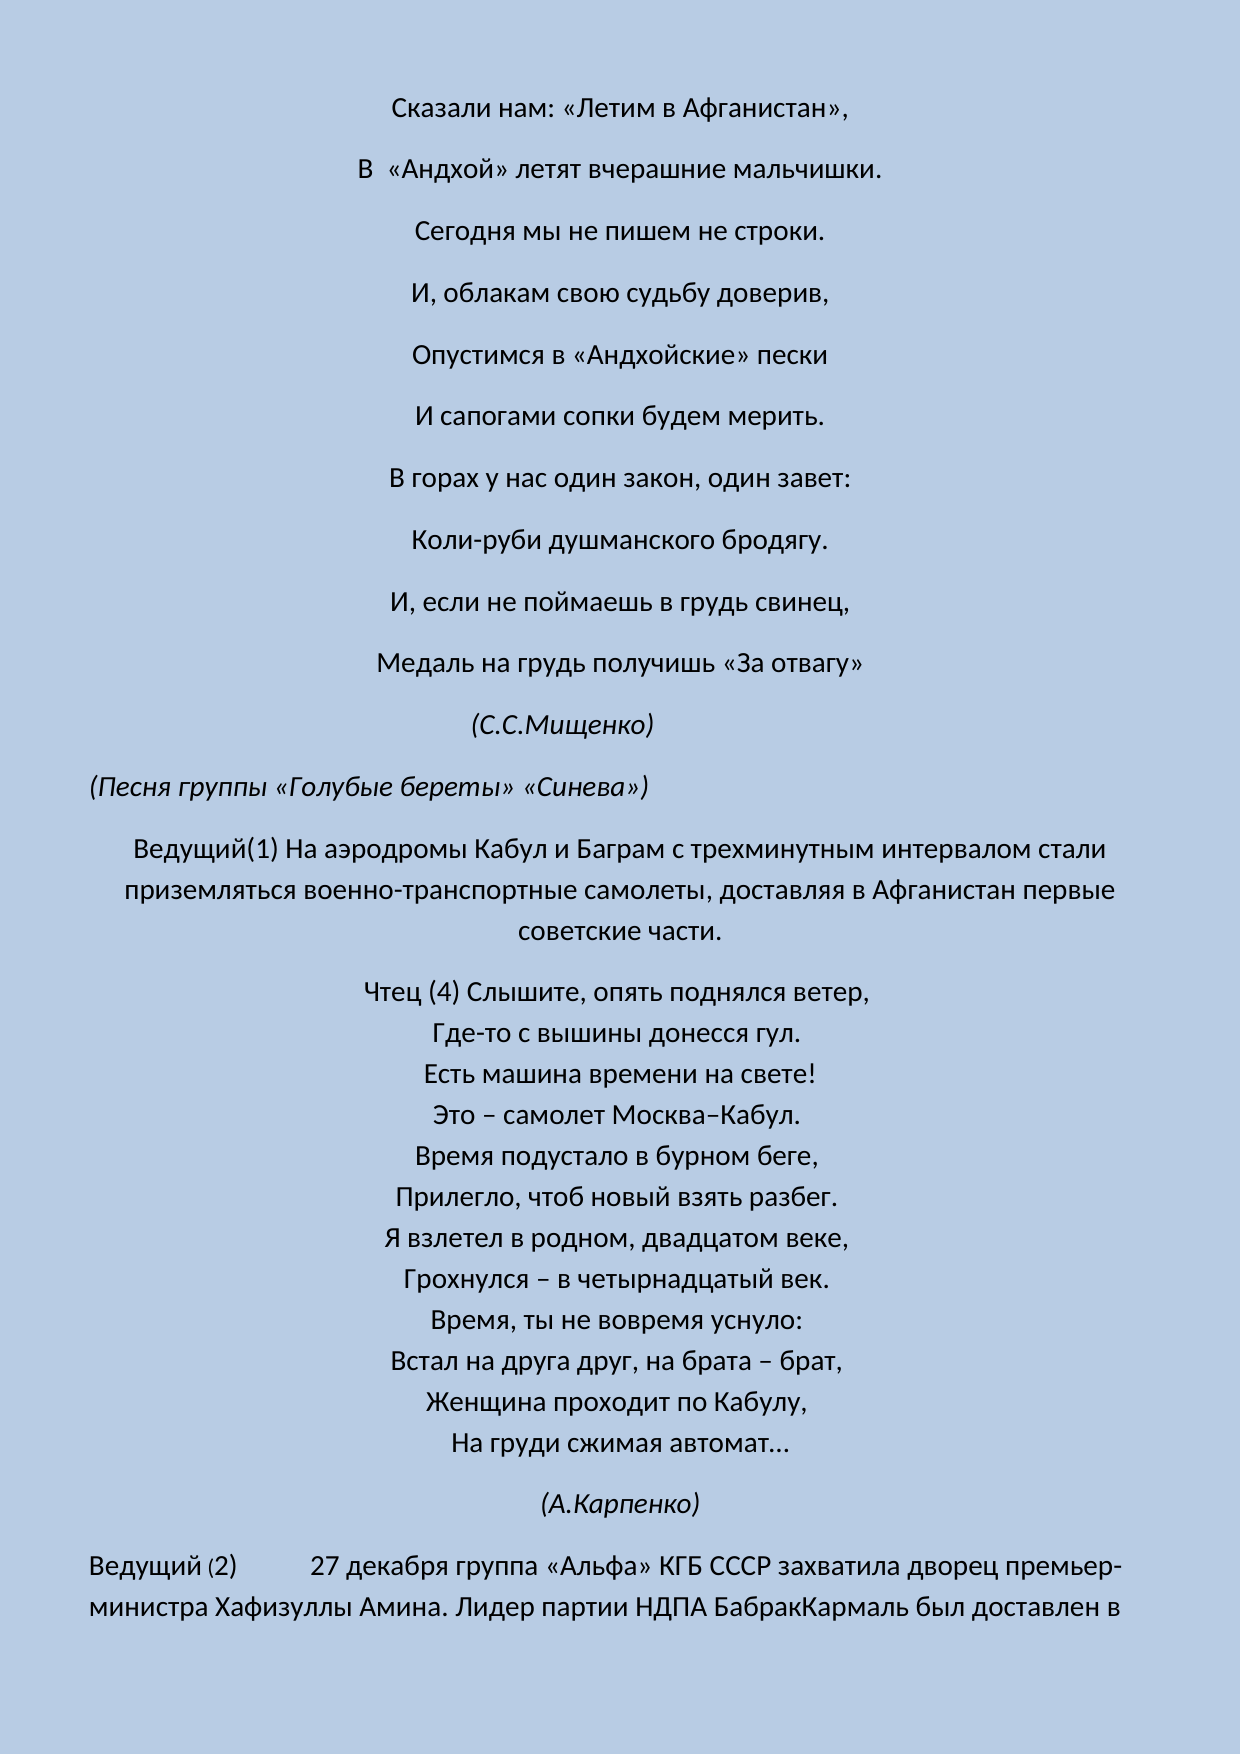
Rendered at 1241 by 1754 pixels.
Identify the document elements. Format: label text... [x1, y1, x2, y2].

text И сапогами сопки будем мерить. [89, 397, 1152, 433]
text Коли-руби душманского бродягу. [89, 521, 1152, 557]
text Ведущий(1) На аэродромы Кабул и Баграм с трехминутным интервалом стали приземляться военно-транспортные самолеты, доставляя в Афганистан первые советские части. [89, 830, 1152, 947]
text В горах у нас один закон, один завет: [89, 459, 1152, 495]
text Сегодня мы не пишем не строки. [89, 212, 1152, 248]
text Медаль на грудь получишь «За отвагу» [89, 644, 1152, 680]
text Опустимся в «Андхойские» пески [89, 336, 1152, 371]
text (А.Карпенко) [89, 1486, 1152, 1521]
text Чтец (4) Слышите, опять поднялся ветер, Где-то с вышины донесся гул. Есть машина времени на свете! Это – самолет Москва–Кабул. Время подустало в бурном беге, Прилегло, чтоб новый взять разбег. Я взлетел в родном, двадцатом веке, Грохнулся – в четырнадцатый век. Время, ты не вовремя уснуло: Встал на друга друг, на брата – брат, Женщина проходит по Кабулу, На груди сжимая автомат… [89, 973, 1152, 1459]
text И, облакам свою судьбу доверив, [89, 274, 1152, 309]
text В «Андхой» летят вчерашние мальчишки. [89, 150, 1152, 186]
text (Песня группы «Голубые береты» «Синева») [89, 768, 1152, 804]
text Сказали нам: «Летим в Афганистан», [89, 89, 1152, 124]
text И, если не поймаешь в грудь свинец, [89, 583, 1152, 618]
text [89, 1547, 1152, 1624]
text (С.С.Мищенко) [89, 706, 1152, 742]
